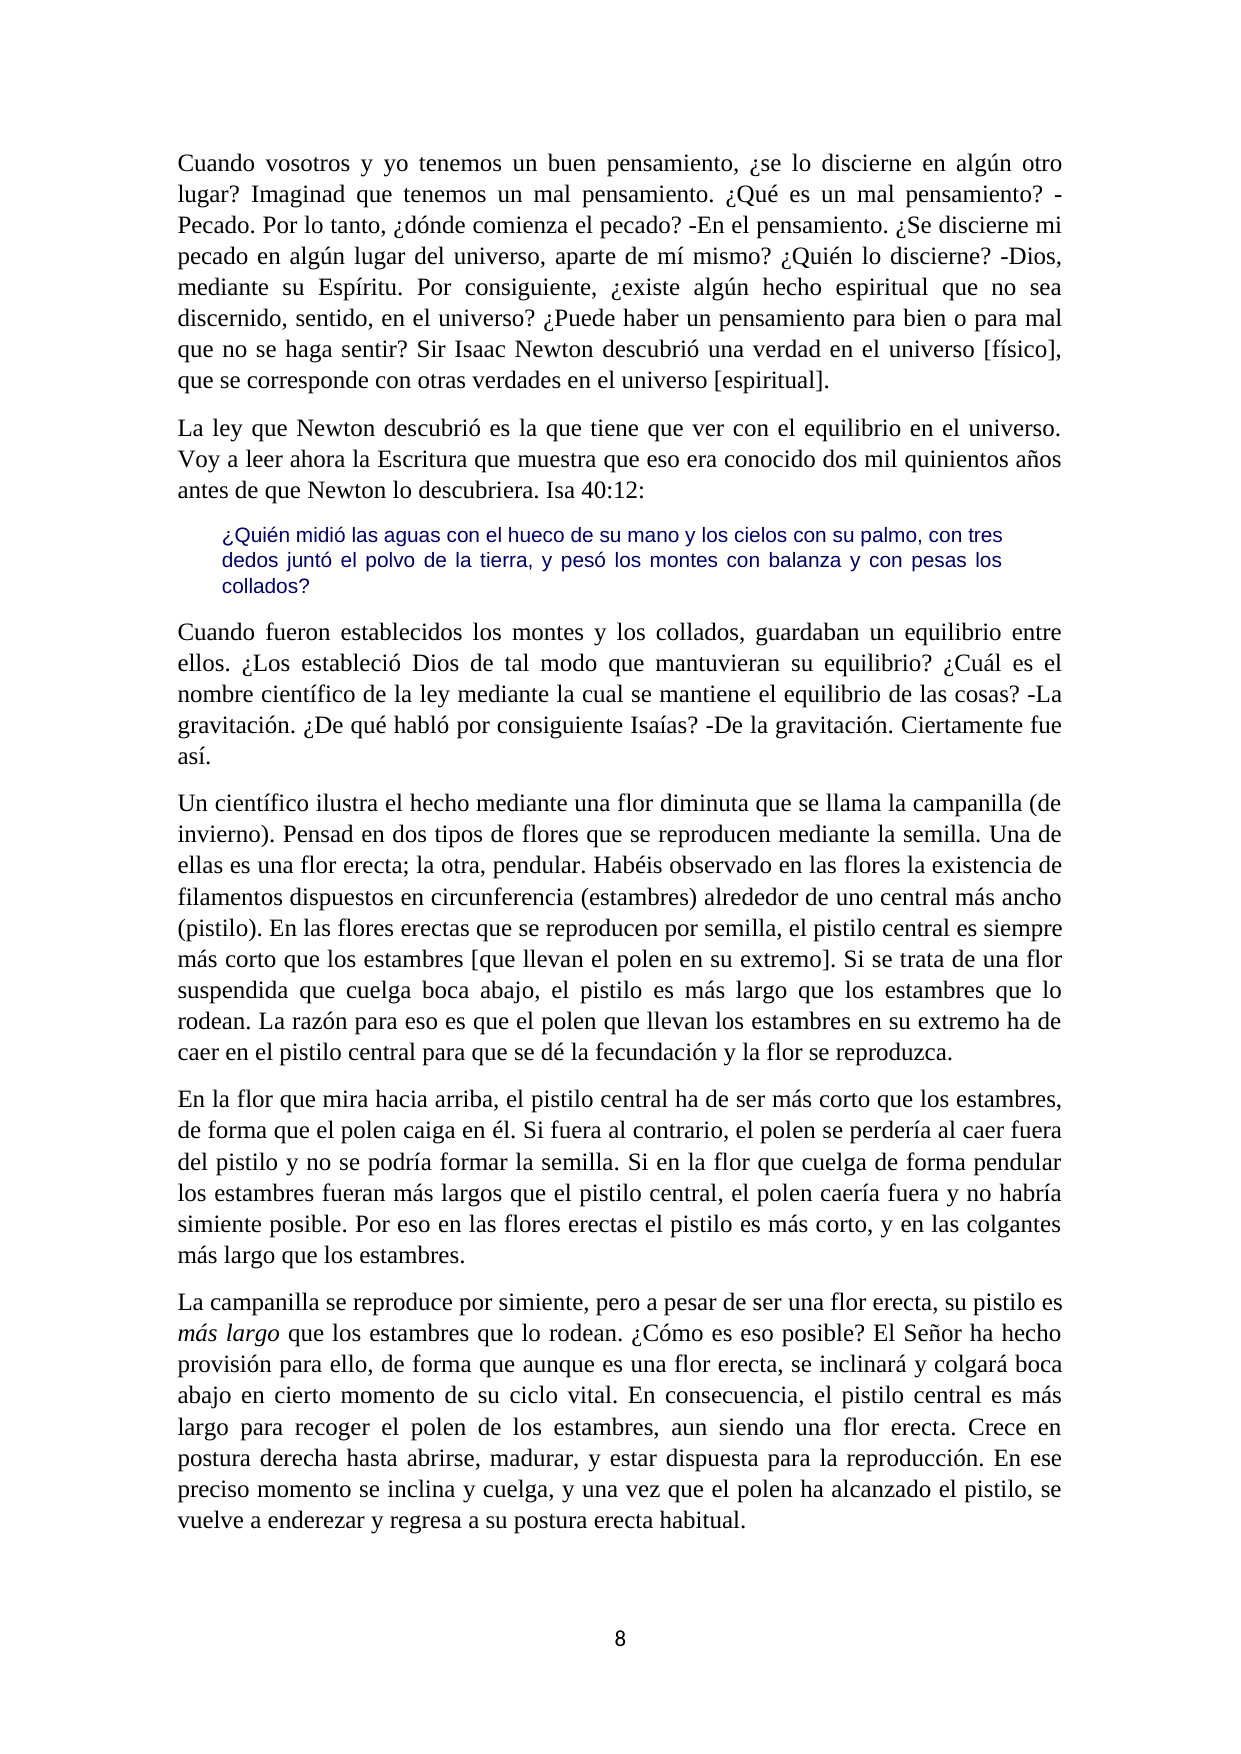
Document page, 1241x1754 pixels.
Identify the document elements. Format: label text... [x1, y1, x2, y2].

text La ley que Newton descubrió es la que tiene que ver con el equilibrio en el universo. Voy a leer ahora la Escritura que muestra que eso era conocido dos mil quinientos años antes de que Newton lo descubriera. Isa 40:12: [177, 413, 1063, 503]
text Cuando vosotros y yo tenemos un buen pensamiento, ¿se lo discierne en algún otro lugar? Imaginad que tenemos un mal pensamiento. ¿Qué es un mal pensamiento? -Pecado. Por lo tanto, ¿dónde comienza el pecado? -En el pensamiento. ¿Se discierne mi pecado en algún lugar del universo, aparte de mí mismo? ¿Quién lo discierne? -Dios, mediante su Espíritu. Por consiguiente, ¿existe algún hecho espiritual que no sea discernido, sentido, en el universo? ¿Puede haber un pensamiento para bien o para mal que no se haga sentir? Sir Isaac Newton descubrió una verdad en el universo [físico], que se corresponde con otras verdades en el universo [espiritual]. [177, 148, 1063, 394]
text En la flor que mira hacia arriba, el pistilo central ha de ser más corto que los estambres, de forma que el polen caiga en él. Si fuera al contrario, el polen se perdería al caer fuera del pistilo y no se podría formar la semilla. Si en la flor que cuelga de forma pendular los estambres fueran más largos que el pistilo central, el polen caería fuera y no habría simiente posible. Por eso en las flores erectas el pistilo es más corto, y en las colgantes más largo que los estambres. [177, 1084, 1063, 1268]
text Cuando fueron establecidos los montes y los collados, guardaban un equilibrio entre ellos. ¿Los estableció Dios de tal modo que mantuvieran su equilibrio? ¿Cuál es el nombre científico de la ley mediante la cual se mantiene el equilibrio de las cosas? -La gravitación. ¿De qué habló por consiguiente Isaías? -De la gravitación. Ciertamente fue así. [177, 617, 1063, 769]
text Un científico ilustra el hecho mediante una flor diminuta que se llama la campanilla (de invierno). Pensad en dos tipos de flores que se reproducen mediante la semilla. Una de ellas es una flor erecta; la otra, pendular. Habéis observado en las flores la existencia de filamentos dispuestos en circunferencia (estambres) alrededor de uno central más ancho (pistilo). En las flores erectas que se reproducen por semilla, el pistilo central es siempre más corto que los estambres [que llevan el polen en su extremo]. Si se trata de una flor suspendida que cuelga boca abajo, el pistilo es más largo que los estambres que lo rodean. La razón para eso es que el polen que llevan los estambres en su extremo ha de caer en el pistilo central para que se dé la fecundación y la flor se reproduzca. [177, 788, 1063, 1066]
text La campanilla se reproduce por simiente, pero a pesar de ser una flor erecta, su pistilo es más largo que los estambres que lo rodean. ¿Cómo es eso posible? El Señor ha hecho provisión para ello, de forma que aunque es una flor erecta, se inclinará y colgará boca abajo en cierto momento de su ciclo vital. En consecuencia, el pistilo central es más largo para recoger el polen de los estambres, aun siendo una flor erecta. Crece en postura derecha hasta abrirse, madurar, y estar dispuesta para la reproducción. En ese preciso momento se inclina y cuelga, y una vez que el polen ha alcanzado el pistilo, se vuelve a enderezar y regresa a su postura erecta habitual. [177, 1287, 1063, 1533]
text ¿Quién midió las aguas con el hueco de su mano y los cielos con su palmo, con tres dedos juntó el polvo de la tierra, y pesó los montes con balanza y con pesas los collados? [222, 522, 1004, 598]
